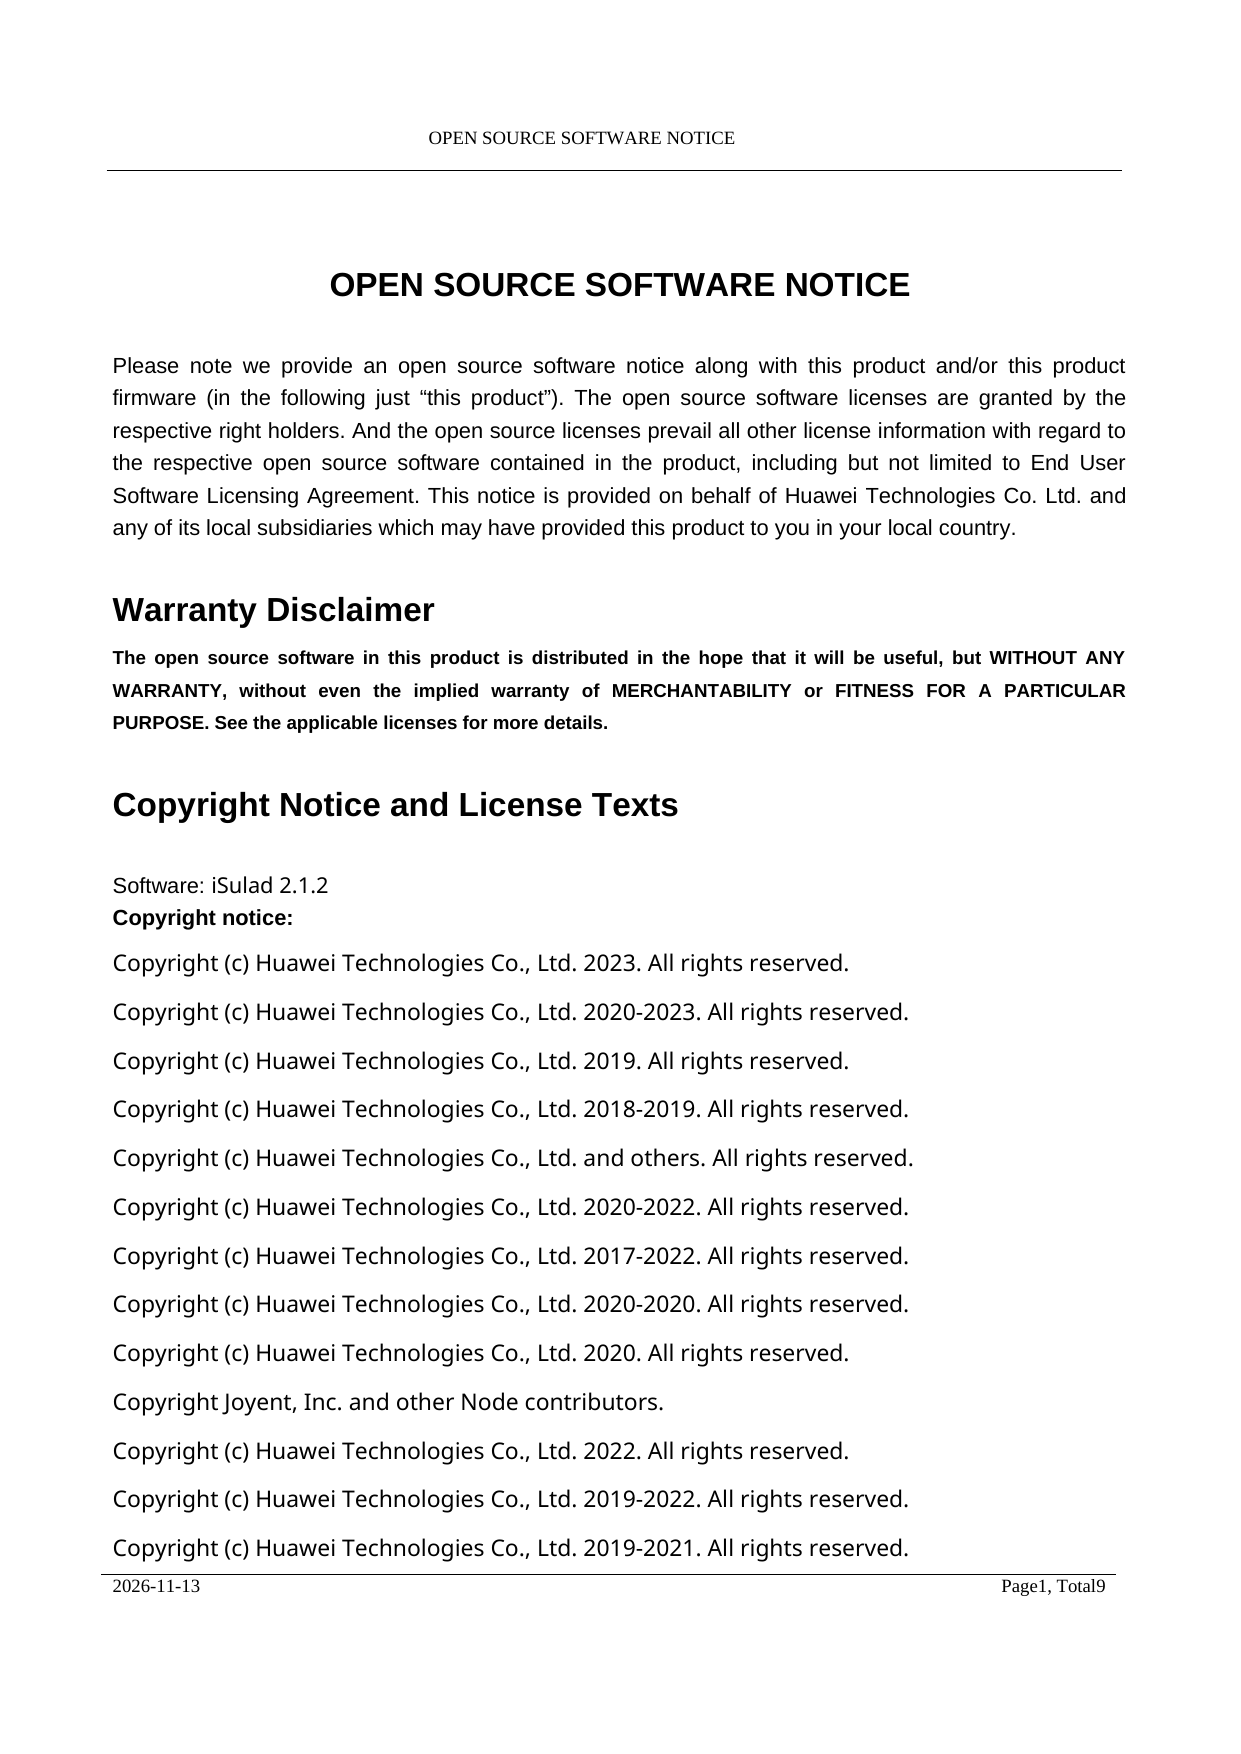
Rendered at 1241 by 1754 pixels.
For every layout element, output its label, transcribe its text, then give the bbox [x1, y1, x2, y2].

text Please note we provide an open source software notice along with this product and/or this product firmware (in the following just “this product”). The open source software licenses are granted by the respective right holders. And the open source licenses prevail all other license information with regard to the respective open source software contained in the product, including but not limited to End User Software Licensing Agreement. This notice is provided on behalf of Huawei Technologies Co. Ltd. and any of its local subsidiaries which may have provided this product to you in your local country. [112, 349, 1128, 544]
text OPEN SOURCE SOFTWARE NOTICE [112, 251, 1128, 316]
text Software: iSulad 2.1.2 [112, 869, 1128, 901]
text The open source software in this product is distributed in the hope that it will be useful, but WITHOUT ANY WARRANTY, without even the implied warranty of MERCHANTABILITY or FITNESS FOR A PARTICULAR PURPOSE. See the applicable licenses for more details. [112, 641, 1128, 739]
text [112, 947, 1128, 1564]
text Copyright Notice and License Texts [112, 771, 1128, 836]
text Copyright notice: [112, 901, 1128, 934]
text Warranty Disclaimer [112, 576, 1128, 641]
